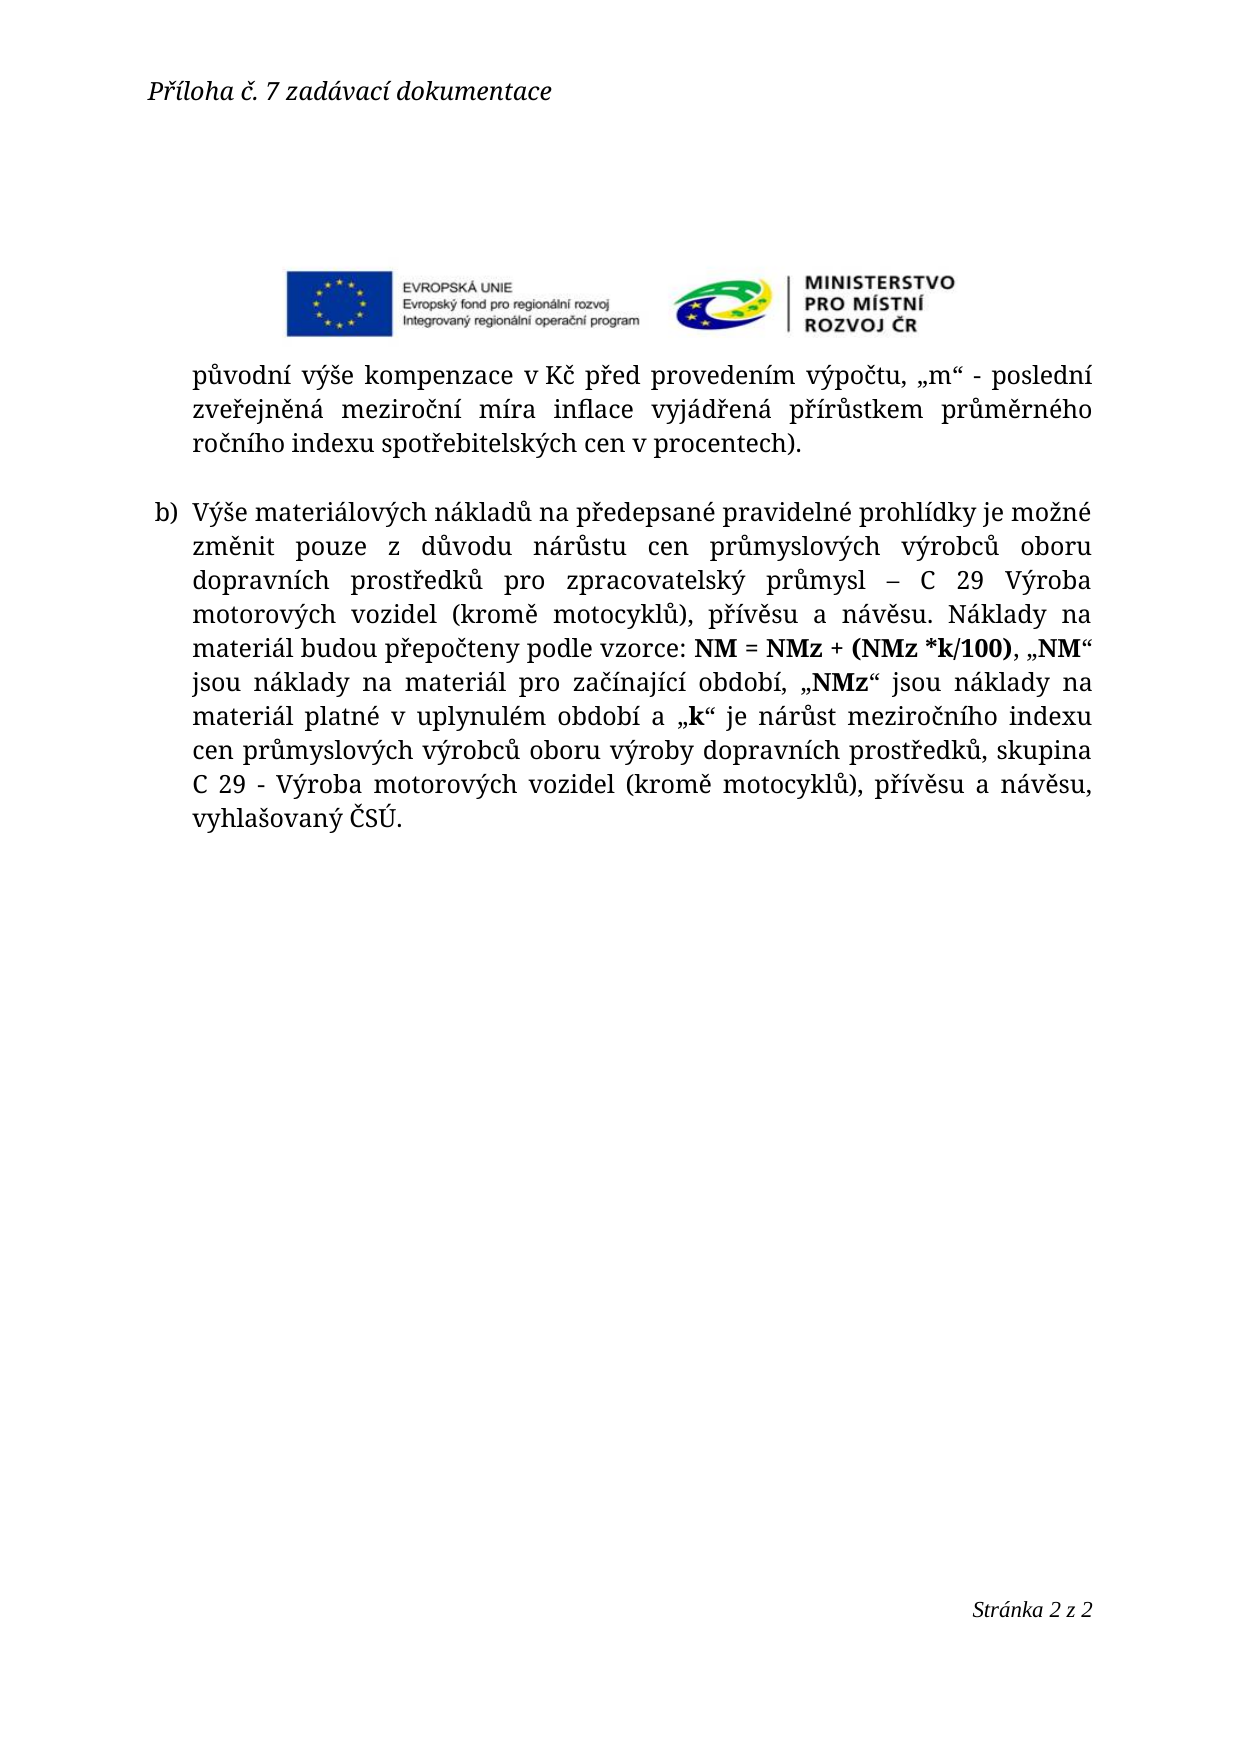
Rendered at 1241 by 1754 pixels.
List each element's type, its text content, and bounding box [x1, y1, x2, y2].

list Výše materiálových nákladů na předepsané pravidelné prohlídky je možné změnit pouze z důvodu nárůstu cen průmyslových výrobců oboru dopravních prostředků pro zpracovatelský průmysl – C 29 Výroba motorových vozidel (kromě motocyklů), přívěsu a návěsu. Náklady na materiál budou přepočteny podle vzorce: NM = NMz + (NMz *k/100), „NM“ jsou náklady na materiál pro začínající období, „NMz“ jsou náklady na materiál platné v uplynulém období a „k“ je nárůst meziročního indexu cen průmyslových výrobců oboru výroby dopravních prostředků, skupina C 29 - Výroba motorových vozidel (kromě motocyklů), přívěsu a návěsu, vyhlašovaný ČSÚ. [154, 494, 1093, 835]
picture [263, 249, 977, 358]
